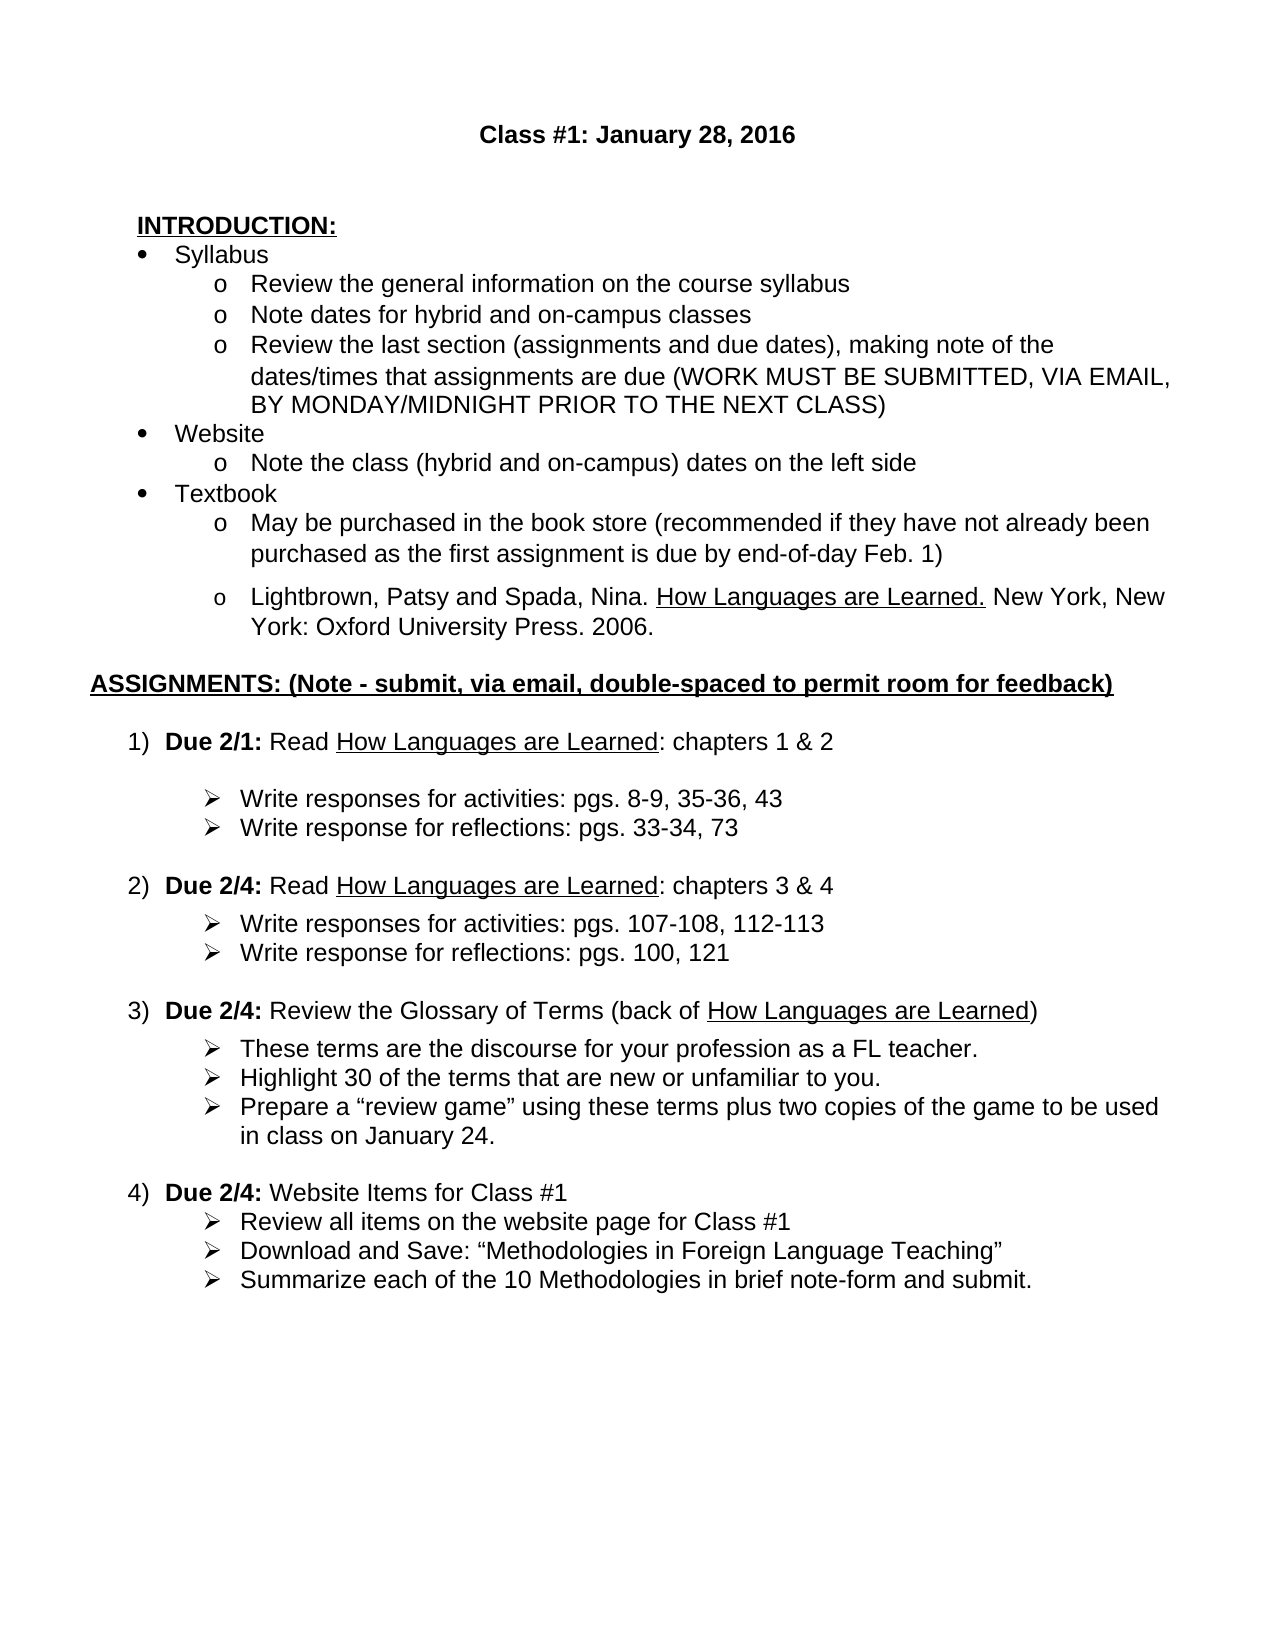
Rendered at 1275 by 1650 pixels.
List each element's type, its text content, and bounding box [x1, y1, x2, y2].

list Download and Save: “Methodologies in Foreign Language Teaching” [202, 1236, 1185, 1265]
text Class #1: January 28, 2016 [90, 120, 1185, 149]
list Note dates for hybrid and on-campus classes [213, 299, 1185, 331]
list Syllabus [138, 240, 1185, 269]
list Due 2/4: Read How Languages are Learned: chapters 3 & 4 [127, 871, 1185, 900]
list Prepare a “review game” using these terms plus two copies of the game to be used in class on January 24. [202, 1092, 1185, 1149]
list Review all items on the website page for Class #1 [202, 1207, 1185, 1236]
list Highlight 30 of the terms that are new or unfamiliar to you. [202, 1063, 1185, 1092]
list Write response for reflections: pgs. 100, 121 [202, 938, 1185, 967]
list Write responses for activities: pgs. 107-108, 112-113 [202, 909, 1185, 938]
list Review the general information on the course syllabus [213, 269, 1185, 299]
list May be purchased in the book store (recommended if they have not already been purchased as the first assignment is due by end-of-day Feb. 1) [213, 508, 1185, 567]
text INTRODUCTION: [90, 211, 1185, 240]
list Note the class (hybrid and on-campus) dates on the left side [213, 448, 1185, 479]
list Write response for reflections: pgs. 33-34, 73 [202, 813, 1185, 842]
list Due 2/4: Website Items for Class #1 [127, 1178, 1185, 1207]
list Lightbrown, Patsy and Spada, Nina. How Languages are Learned. New York, New York: Oxford University Press. 2006. [213, 582, 1185, 641]
list These terms are the discourse for your profession as a FL teacher. [202, 1034, 1185, 1063]
text ASSIGNMENTS: (Note - submit, via email, double-spaced to permit room for feedback) [90, 669, 1185, 698]
list Due 2/4: Review the Glossary of Terms (back of How Languages are Learned) [127, 996, 1185, 1024]
list Due 2/1: Read How Languages are Learned: chapters 1 & 2 [127, 727, 1185, 756]
list Website [138, 419, 1185, 448]
list Review the last section (assignments and due dates), making note of the dates/times that assignments are due (WORK MUST BE SUBMITTED, VIA EMAIL, BY MONDAY/MIDNIGHT PRIOR TO THE NEXT CLASS) [213, 331, 1185, 419]
list Textbook [138, 479, 1185, 508]
list Summarize each of the 10 Methodologies in brief note-form and submit. [202, 1265, 1185, 1294]
list Write responses for activities: pgs. 8-9, 35-36, 43 [202, 784, 1185, 813]
